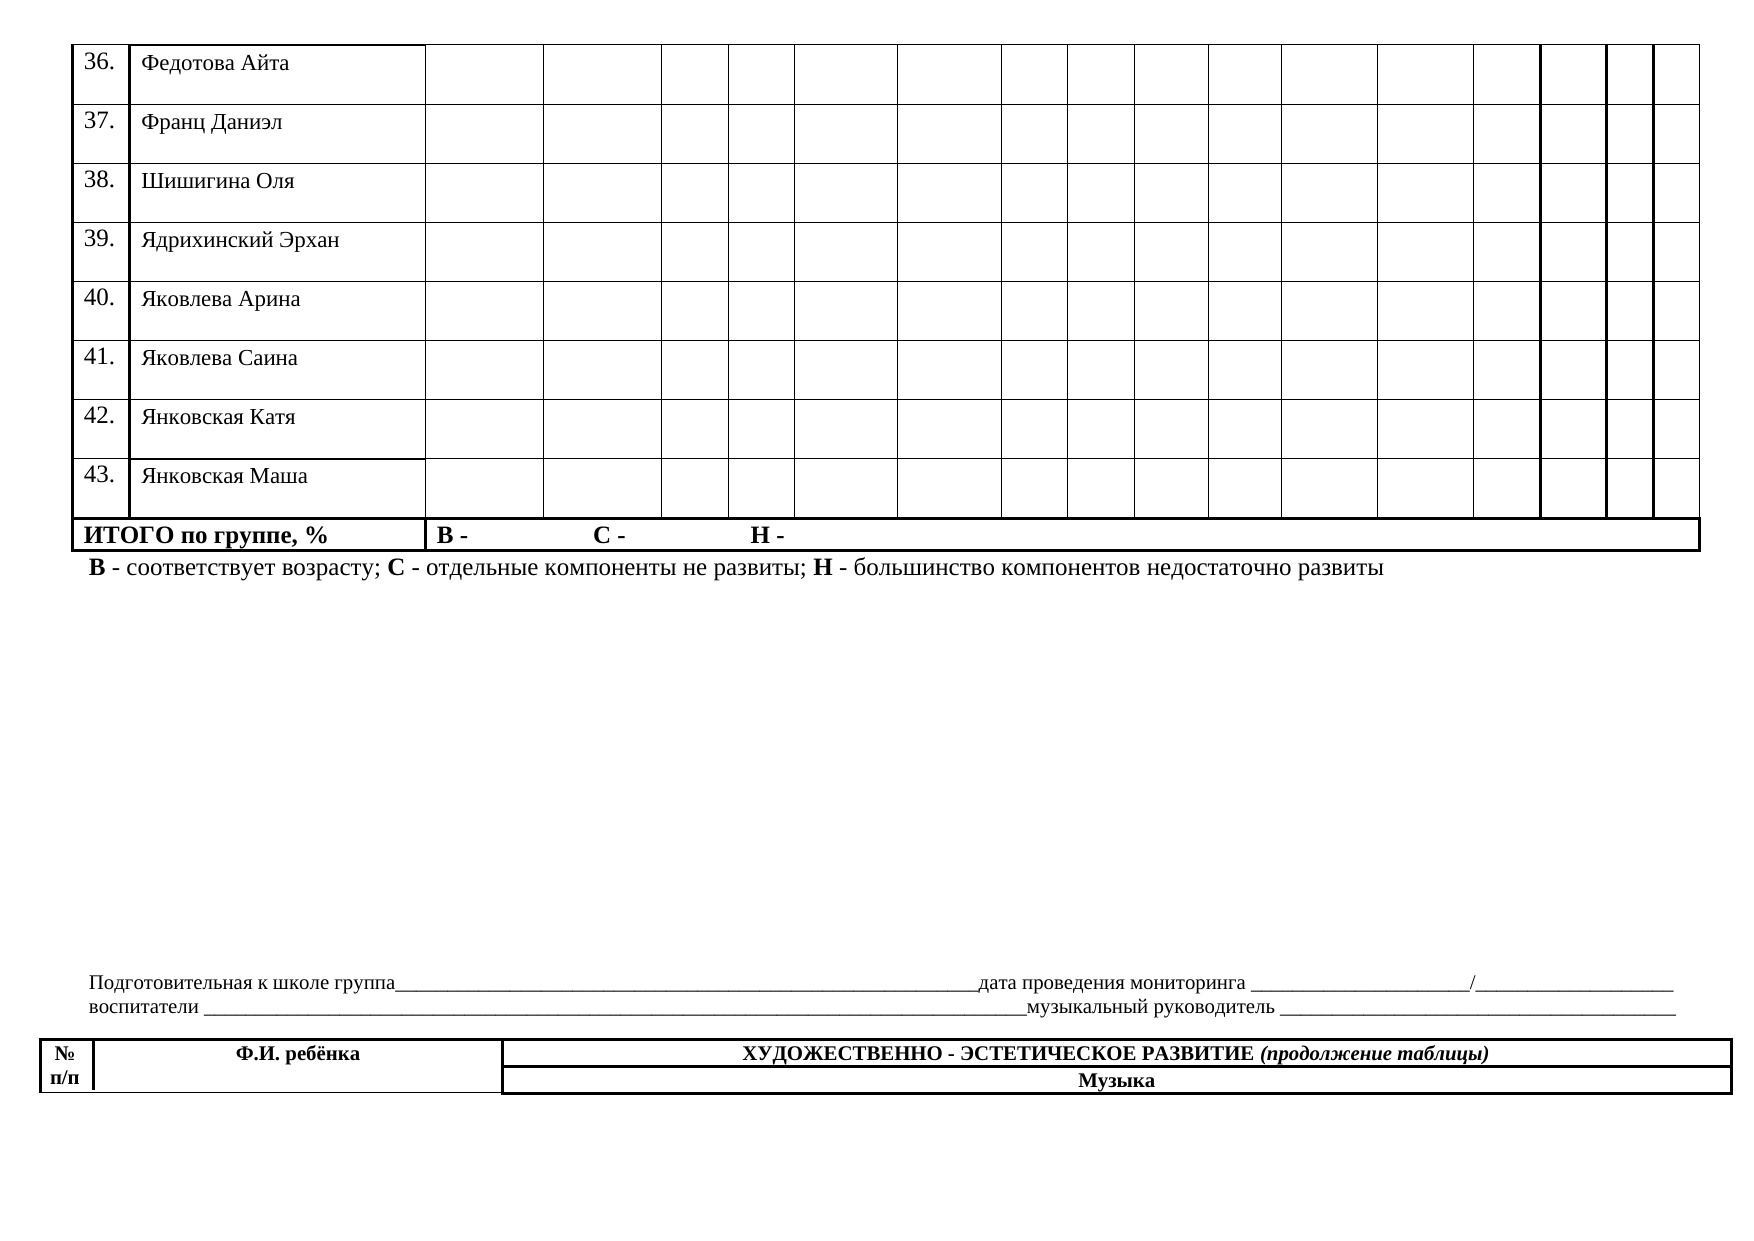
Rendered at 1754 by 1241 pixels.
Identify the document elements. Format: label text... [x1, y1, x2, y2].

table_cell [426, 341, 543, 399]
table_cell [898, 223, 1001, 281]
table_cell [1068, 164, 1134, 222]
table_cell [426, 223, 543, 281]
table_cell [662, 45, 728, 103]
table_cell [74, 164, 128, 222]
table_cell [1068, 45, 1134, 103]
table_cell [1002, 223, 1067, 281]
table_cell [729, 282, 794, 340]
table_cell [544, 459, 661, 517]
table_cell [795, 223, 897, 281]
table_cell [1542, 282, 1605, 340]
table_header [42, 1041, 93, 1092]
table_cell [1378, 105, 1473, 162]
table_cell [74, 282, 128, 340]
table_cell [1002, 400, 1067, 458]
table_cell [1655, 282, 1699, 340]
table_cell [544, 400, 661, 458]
text Подготовительная к школе группа________________________________________________________дата проведения мониторинга _____________________/___________________ [89, 970, 1683, 994]
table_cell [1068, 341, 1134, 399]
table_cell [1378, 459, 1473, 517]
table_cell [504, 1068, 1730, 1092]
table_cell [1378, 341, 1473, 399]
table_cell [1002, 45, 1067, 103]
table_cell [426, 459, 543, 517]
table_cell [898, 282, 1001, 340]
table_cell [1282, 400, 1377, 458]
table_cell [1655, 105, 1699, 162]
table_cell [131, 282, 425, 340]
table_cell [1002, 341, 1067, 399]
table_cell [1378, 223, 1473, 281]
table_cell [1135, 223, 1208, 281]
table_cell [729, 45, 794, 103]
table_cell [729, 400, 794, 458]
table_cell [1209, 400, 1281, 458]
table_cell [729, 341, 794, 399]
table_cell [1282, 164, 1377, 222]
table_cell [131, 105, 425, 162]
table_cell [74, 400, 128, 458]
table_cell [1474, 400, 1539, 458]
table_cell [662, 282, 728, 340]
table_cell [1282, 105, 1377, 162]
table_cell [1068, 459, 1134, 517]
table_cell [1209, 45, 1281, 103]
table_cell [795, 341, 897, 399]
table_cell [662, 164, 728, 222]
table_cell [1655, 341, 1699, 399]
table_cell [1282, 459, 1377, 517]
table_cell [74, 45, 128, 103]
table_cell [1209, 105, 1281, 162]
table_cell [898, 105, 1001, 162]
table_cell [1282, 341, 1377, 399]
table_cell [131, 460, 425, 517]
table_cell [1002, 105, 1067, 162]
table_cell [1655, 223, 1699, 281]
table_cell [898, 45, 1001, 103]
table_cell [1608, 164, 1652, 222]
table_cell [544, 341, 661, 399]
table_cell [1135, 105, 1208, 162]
text воспитатели _______________________________________________________________________________музыкальный руководитель ______________________________________ [89, 994, 1683, 1018]
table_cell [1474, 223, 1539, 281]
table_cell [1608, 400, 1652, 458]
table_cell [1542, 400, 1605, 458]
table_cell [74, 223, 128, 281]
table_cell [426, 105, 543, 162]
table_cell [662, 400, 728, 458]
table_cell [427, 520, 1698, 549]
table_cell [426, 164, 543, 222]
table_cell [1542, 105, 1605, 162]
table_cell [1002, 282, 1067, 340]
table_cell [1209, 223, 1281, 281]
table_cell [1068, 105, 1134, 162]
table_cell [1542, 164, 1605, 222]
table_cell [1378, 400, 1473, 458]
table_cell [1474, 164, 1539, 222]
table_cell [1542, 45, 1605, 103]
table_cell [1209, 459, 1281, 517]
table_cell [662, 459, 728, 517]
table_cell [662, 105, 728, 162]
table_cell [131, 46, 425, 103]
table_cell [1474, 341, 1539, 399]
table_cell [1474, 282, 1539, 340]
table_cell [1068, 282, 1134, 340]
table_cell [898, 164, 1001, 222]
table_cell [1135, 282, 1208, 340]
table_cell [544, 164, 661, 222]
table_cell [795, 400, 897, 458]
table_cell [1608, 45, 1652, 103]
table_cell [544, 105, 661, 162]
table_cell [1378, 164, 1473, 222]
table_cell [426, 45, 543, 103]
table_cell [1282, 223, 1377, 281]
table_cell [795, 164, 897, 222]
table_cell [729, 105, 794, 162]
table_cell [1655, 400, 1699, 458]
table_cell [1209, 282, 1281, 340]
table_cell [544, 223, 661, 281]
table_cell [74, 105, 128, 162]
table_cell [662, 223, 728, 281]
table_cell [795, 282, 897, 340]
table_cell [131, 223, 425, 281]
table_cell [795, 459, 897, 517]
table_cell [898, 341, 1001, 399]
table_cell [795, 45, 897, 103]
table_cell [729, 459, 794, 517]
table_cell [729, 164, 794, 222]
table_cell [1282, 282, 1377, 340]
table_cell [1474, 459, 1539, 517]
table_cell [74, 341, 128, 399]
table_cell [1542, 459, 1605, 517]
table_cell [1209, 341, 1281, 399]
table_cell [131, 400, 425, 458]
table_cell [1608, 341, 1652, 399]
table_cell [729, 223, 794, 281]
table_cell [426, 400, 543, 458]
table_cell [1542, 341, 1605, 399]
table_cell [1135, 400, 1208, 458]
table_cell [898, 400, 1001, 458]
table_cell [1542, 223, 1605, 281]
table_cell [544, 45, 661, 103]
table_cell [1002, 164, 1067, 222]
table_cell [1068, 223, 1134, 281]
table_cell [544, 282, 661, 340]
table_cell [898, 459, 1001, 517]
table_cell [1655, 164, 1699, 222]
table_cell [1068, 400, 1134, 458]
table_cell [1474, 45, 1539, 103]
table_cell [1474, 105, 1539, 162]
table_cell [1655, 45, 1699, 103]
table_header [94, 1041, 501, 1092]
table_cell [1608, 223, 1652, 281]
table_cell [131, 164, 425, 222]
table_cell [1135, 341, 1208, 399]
text В - соответствует возрасту; С - отдельные компоненты не развиты; Н - большинство компонентов недостаточно развиты [89, 552, 1683, 581]
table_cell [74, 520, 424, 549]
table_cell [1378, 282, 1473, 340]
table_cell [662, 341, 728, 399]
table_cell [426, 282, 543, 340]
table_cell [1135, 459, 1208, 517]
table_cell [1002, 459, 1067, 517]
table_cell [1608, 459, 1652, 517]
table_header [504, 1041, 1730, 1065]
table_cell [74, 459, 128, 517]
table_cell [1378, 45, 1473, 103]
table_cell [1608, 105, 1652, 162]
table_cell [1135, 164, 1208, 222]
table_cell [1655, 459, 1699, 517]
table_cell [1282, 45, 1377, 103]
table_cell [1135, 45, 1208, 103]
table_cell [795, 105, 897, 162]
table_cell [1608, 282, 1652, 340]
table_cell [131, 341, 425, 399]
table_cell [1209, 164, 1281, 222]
